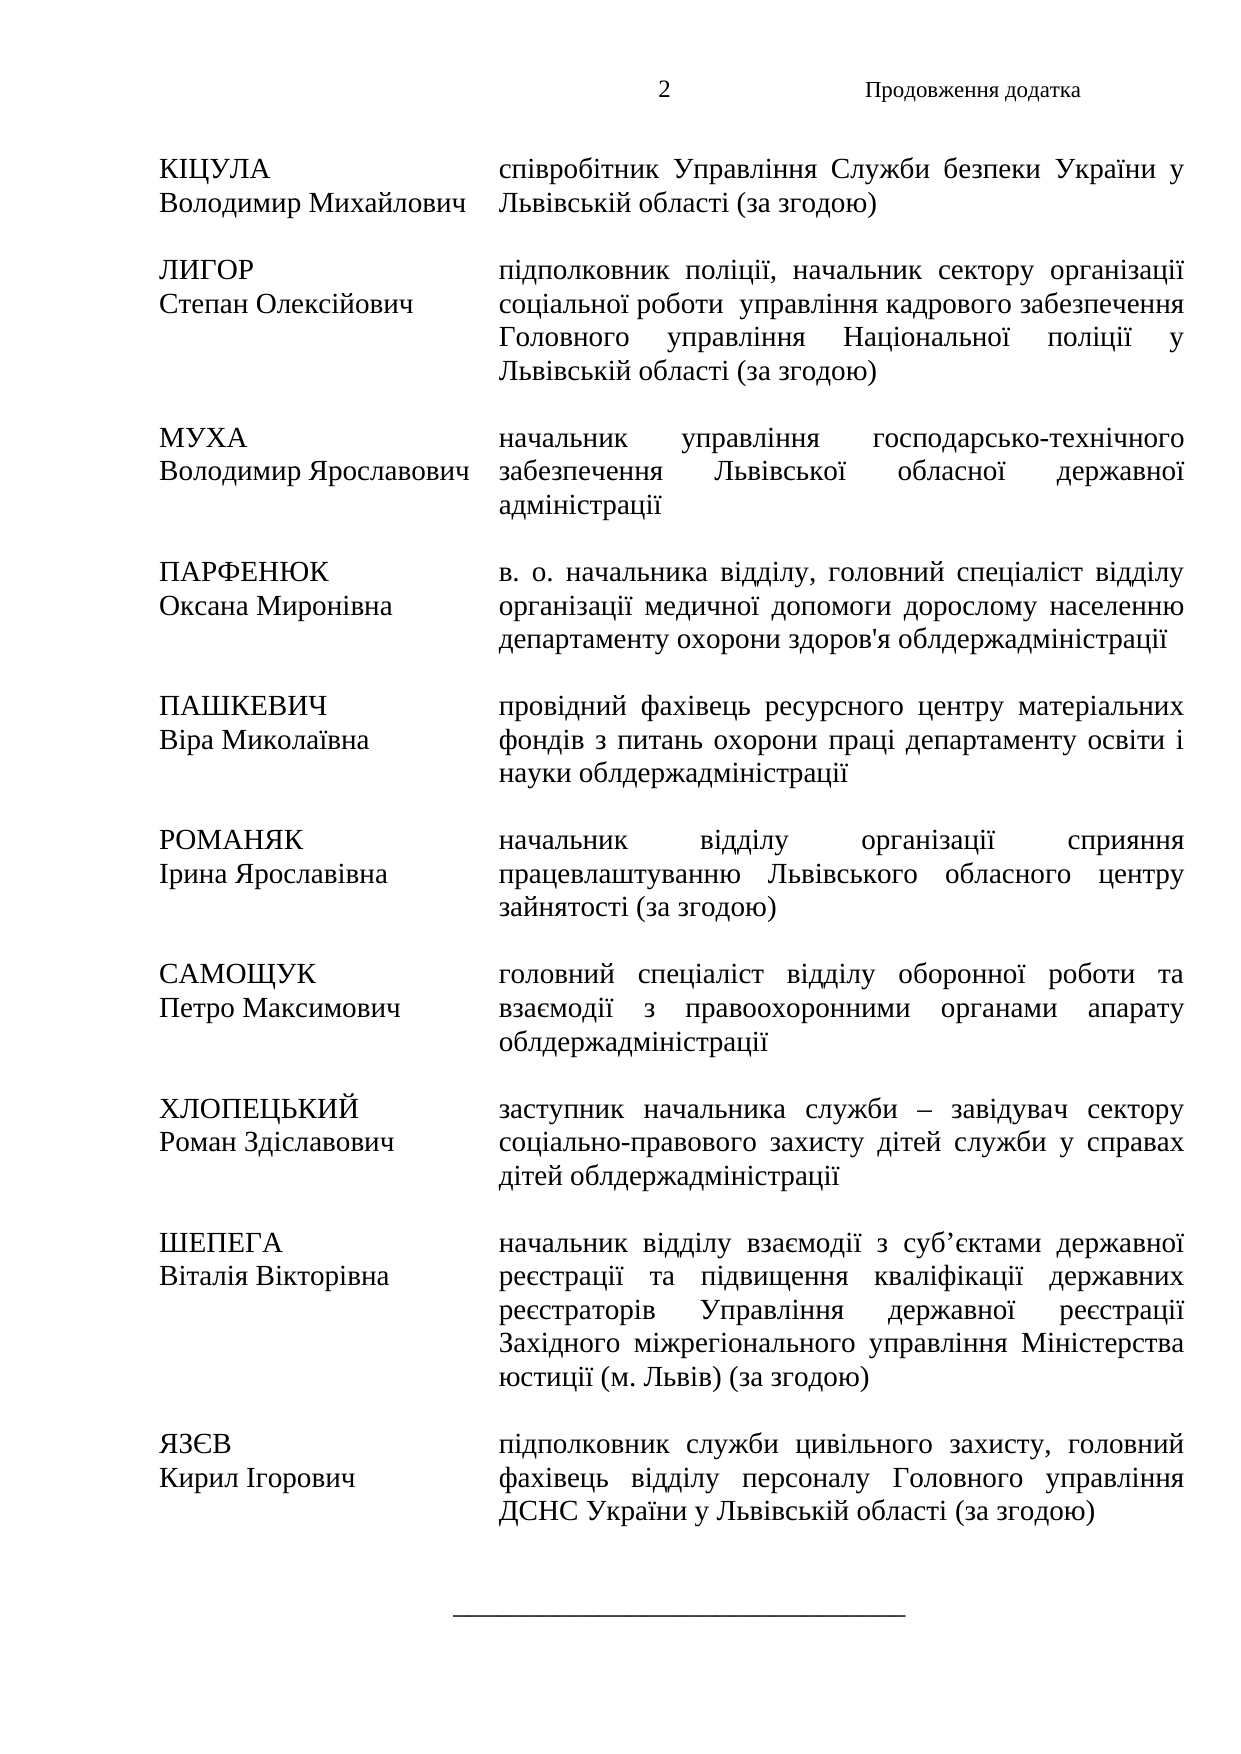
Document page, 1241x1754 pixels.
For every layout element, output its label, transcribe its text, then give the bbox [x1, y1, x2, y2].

text _______________________________ [177, 1586, 1181, 1620]
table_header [487, 118, 1196, 1527]
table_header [148, 118, 487, 1527]
